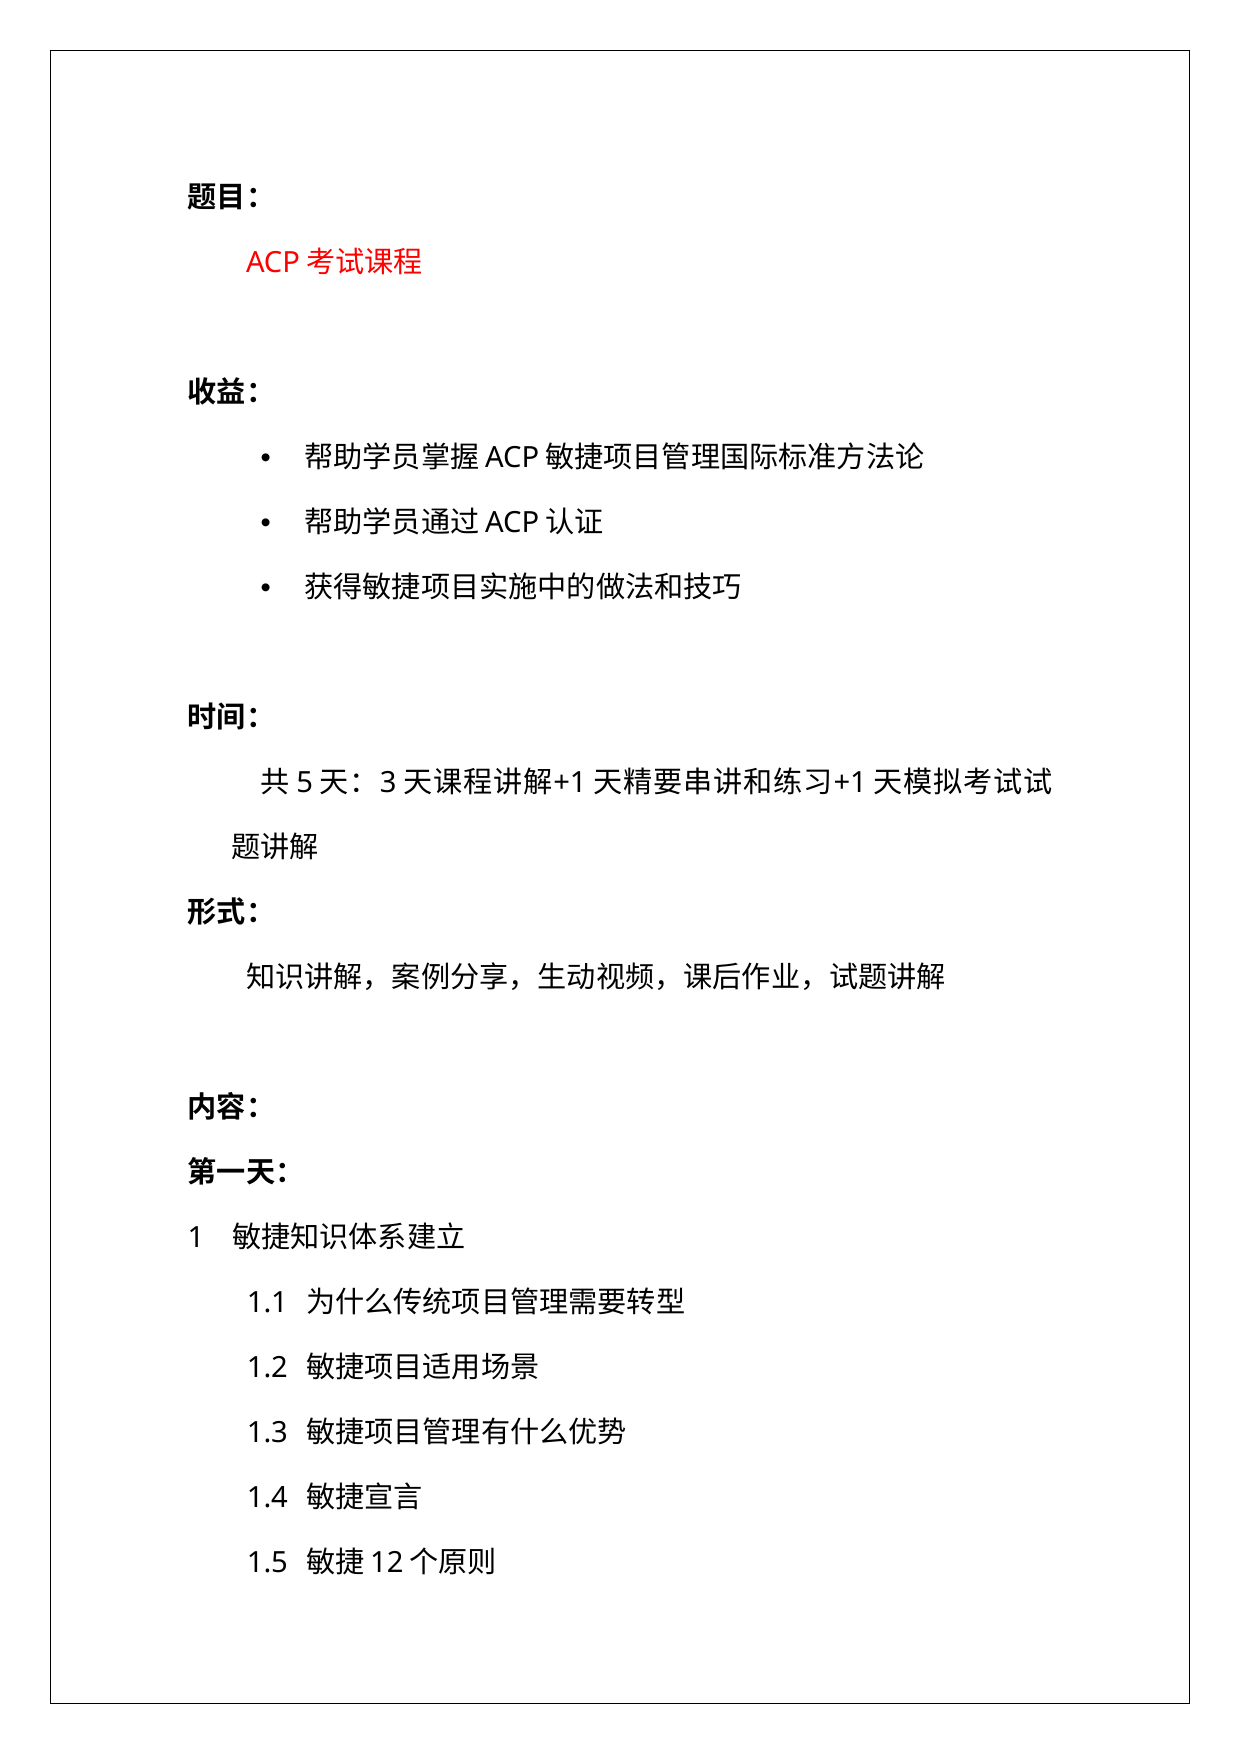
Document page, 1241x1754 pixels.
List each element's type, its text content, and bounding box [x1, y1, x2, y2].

list 为什么传统项目管理需要转型 [247, 1267, 1053, 1332]
text 第一天： [187, 1137, 1053, 1202]
text 内容： [187, 1072, 1053, 1137]
list 敏捷12个原则 [247, 1527, 1053, 1592]
text 共5天：3天课程讲解+1天精要串讲和练习+1天模拟考试试题讲解 [231, 747, 1053, 877]
list 敏捷项目适用场景 [247, 1332, 1053, 1397]
list 帮助学员掌握ACP敏捷项目管理国际标准方法论 [260, 422, 1053, 487]
text ACP考试课程 [187, 227, 1053, 292]
list 敏捷项目管理有什么优势 [247, 1397, 1053, 1462]
list 帮助学员通过ACP认证 [260, 487, 1053, 552]
text 形式： [187, 877, 1053, 942]
text 时间： [187, 682, 1053, 747]
list 敏捷知识体系建立 [187, 1202, 1053, 1267]
list 敏捷宣言 [247, 1462, 1053, 1527]
text 收益： [187, 357, 1053, 422]
text 知识讲解，案例分享，生动视频，课后作业，试题讲解 [187, 942, 1053, 1007]
text 题目： [187, 162, 1053, 227]
list 获得敏捷项目实施中的做法和技巧 [260, 552, 1053, 617]
